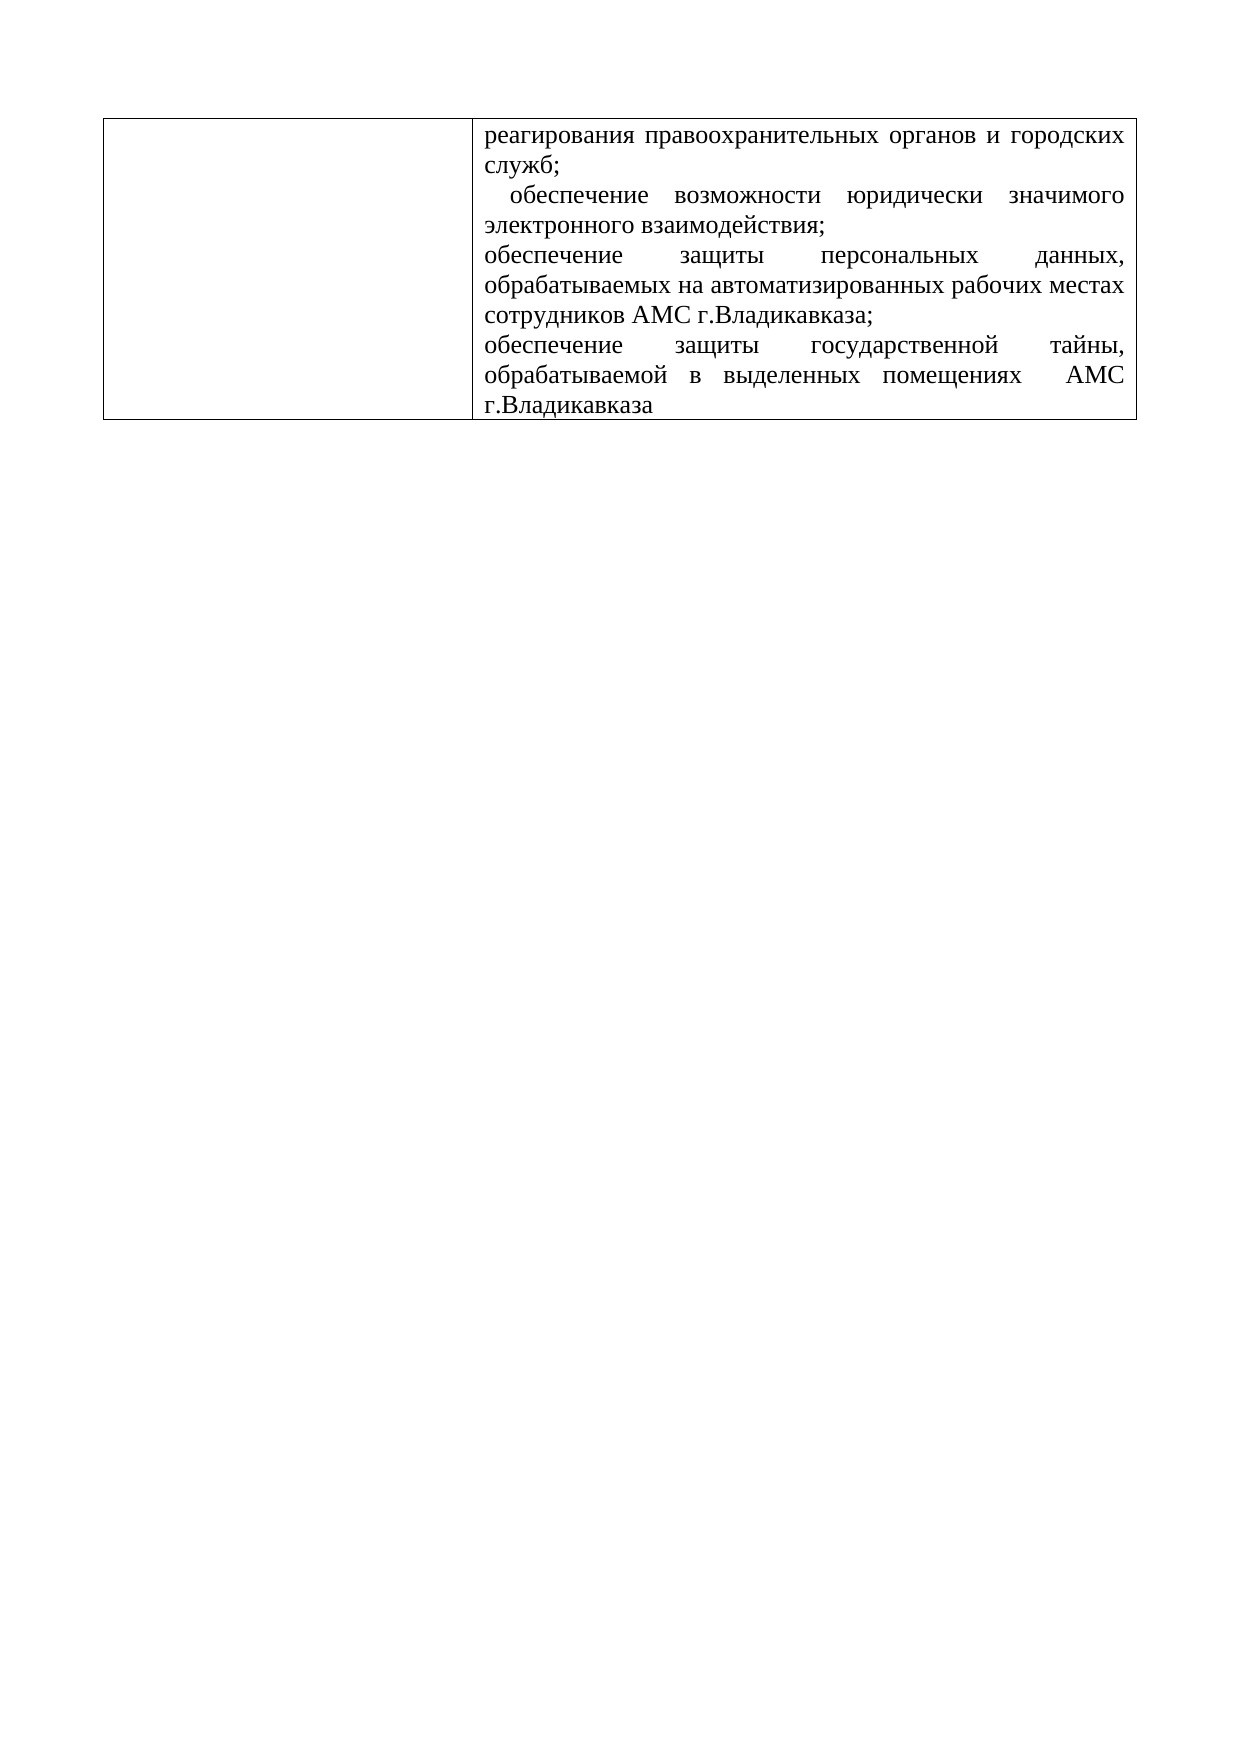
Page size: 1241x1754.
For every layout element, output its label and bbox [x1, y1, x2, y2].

table_cell [473, 119, 1136, 419]
table_cell [104, 119, 472, 419]
